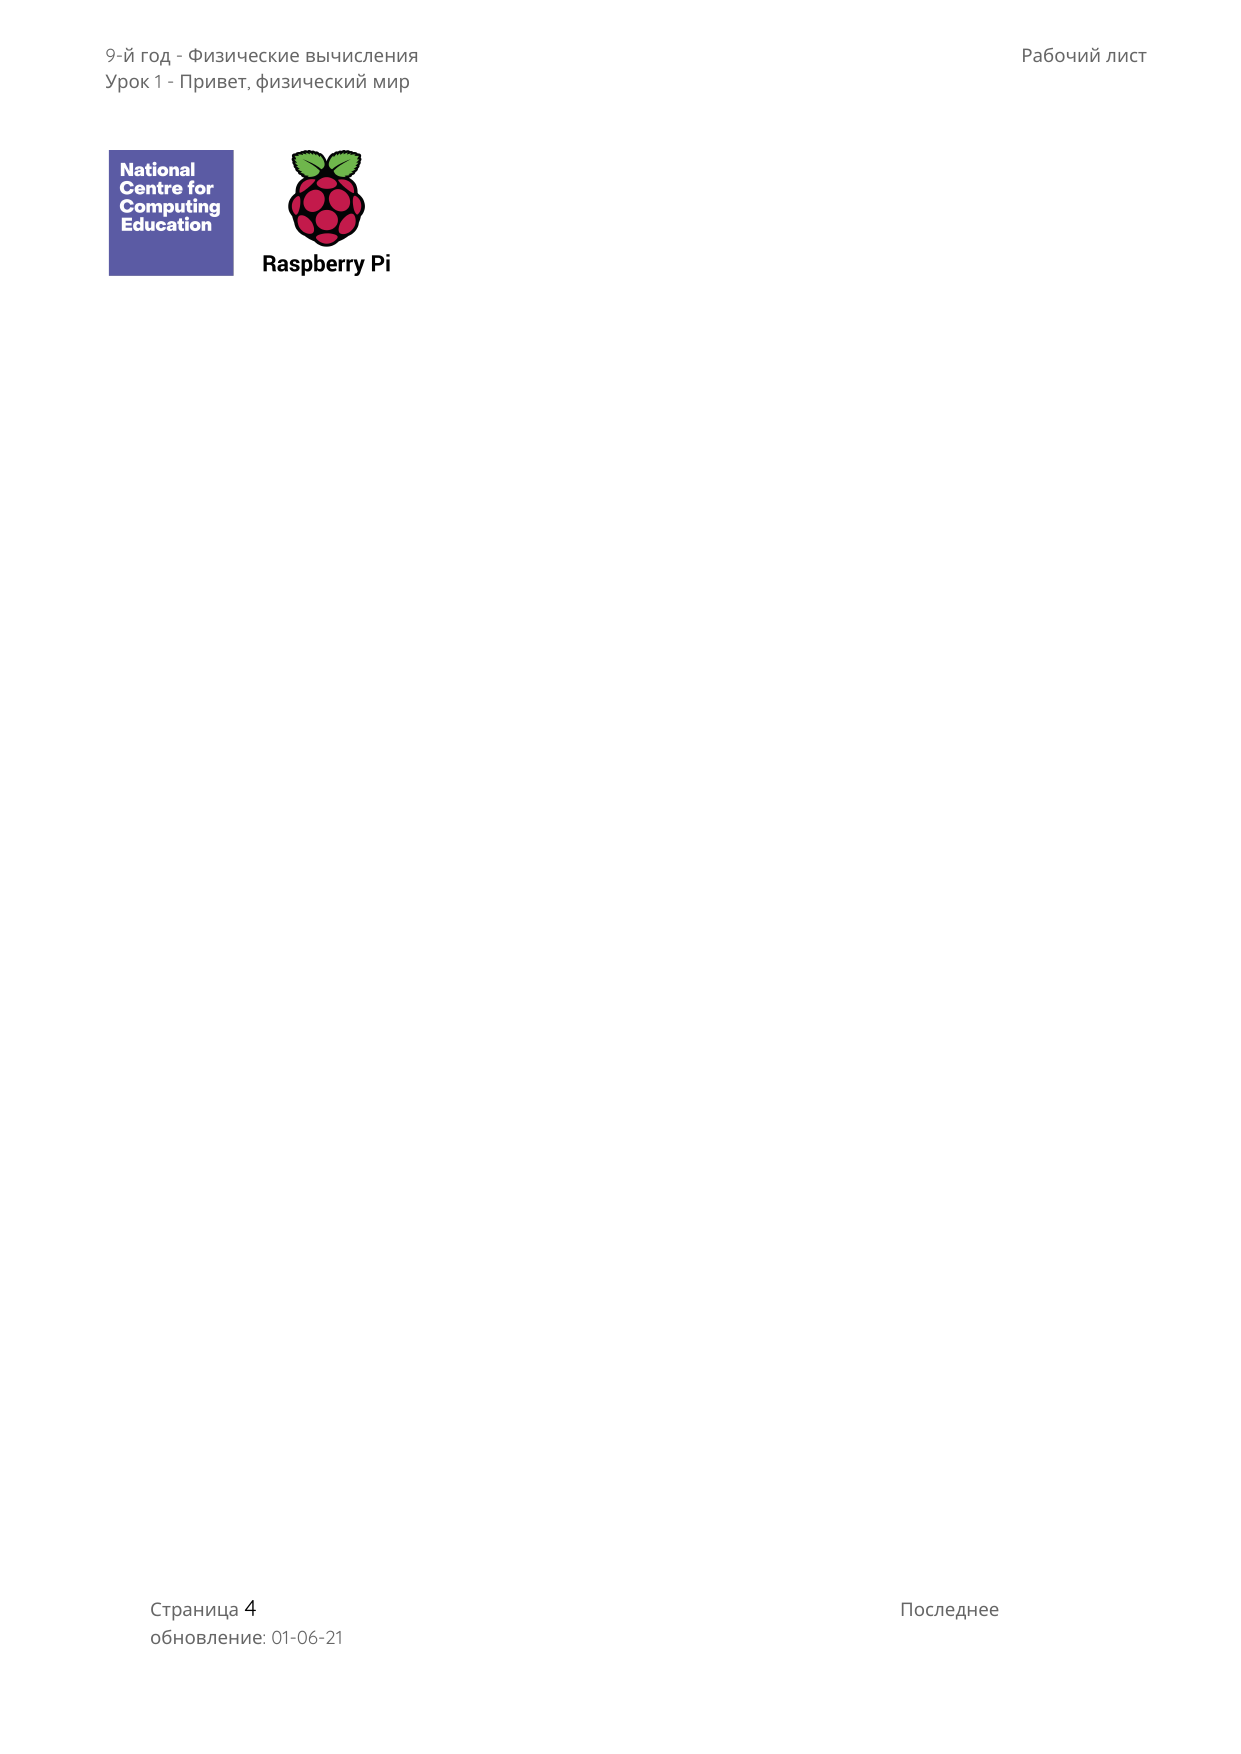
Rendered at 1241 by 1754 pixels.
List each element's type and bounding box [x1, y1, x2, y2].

picture [108, 150, 391, 276]
